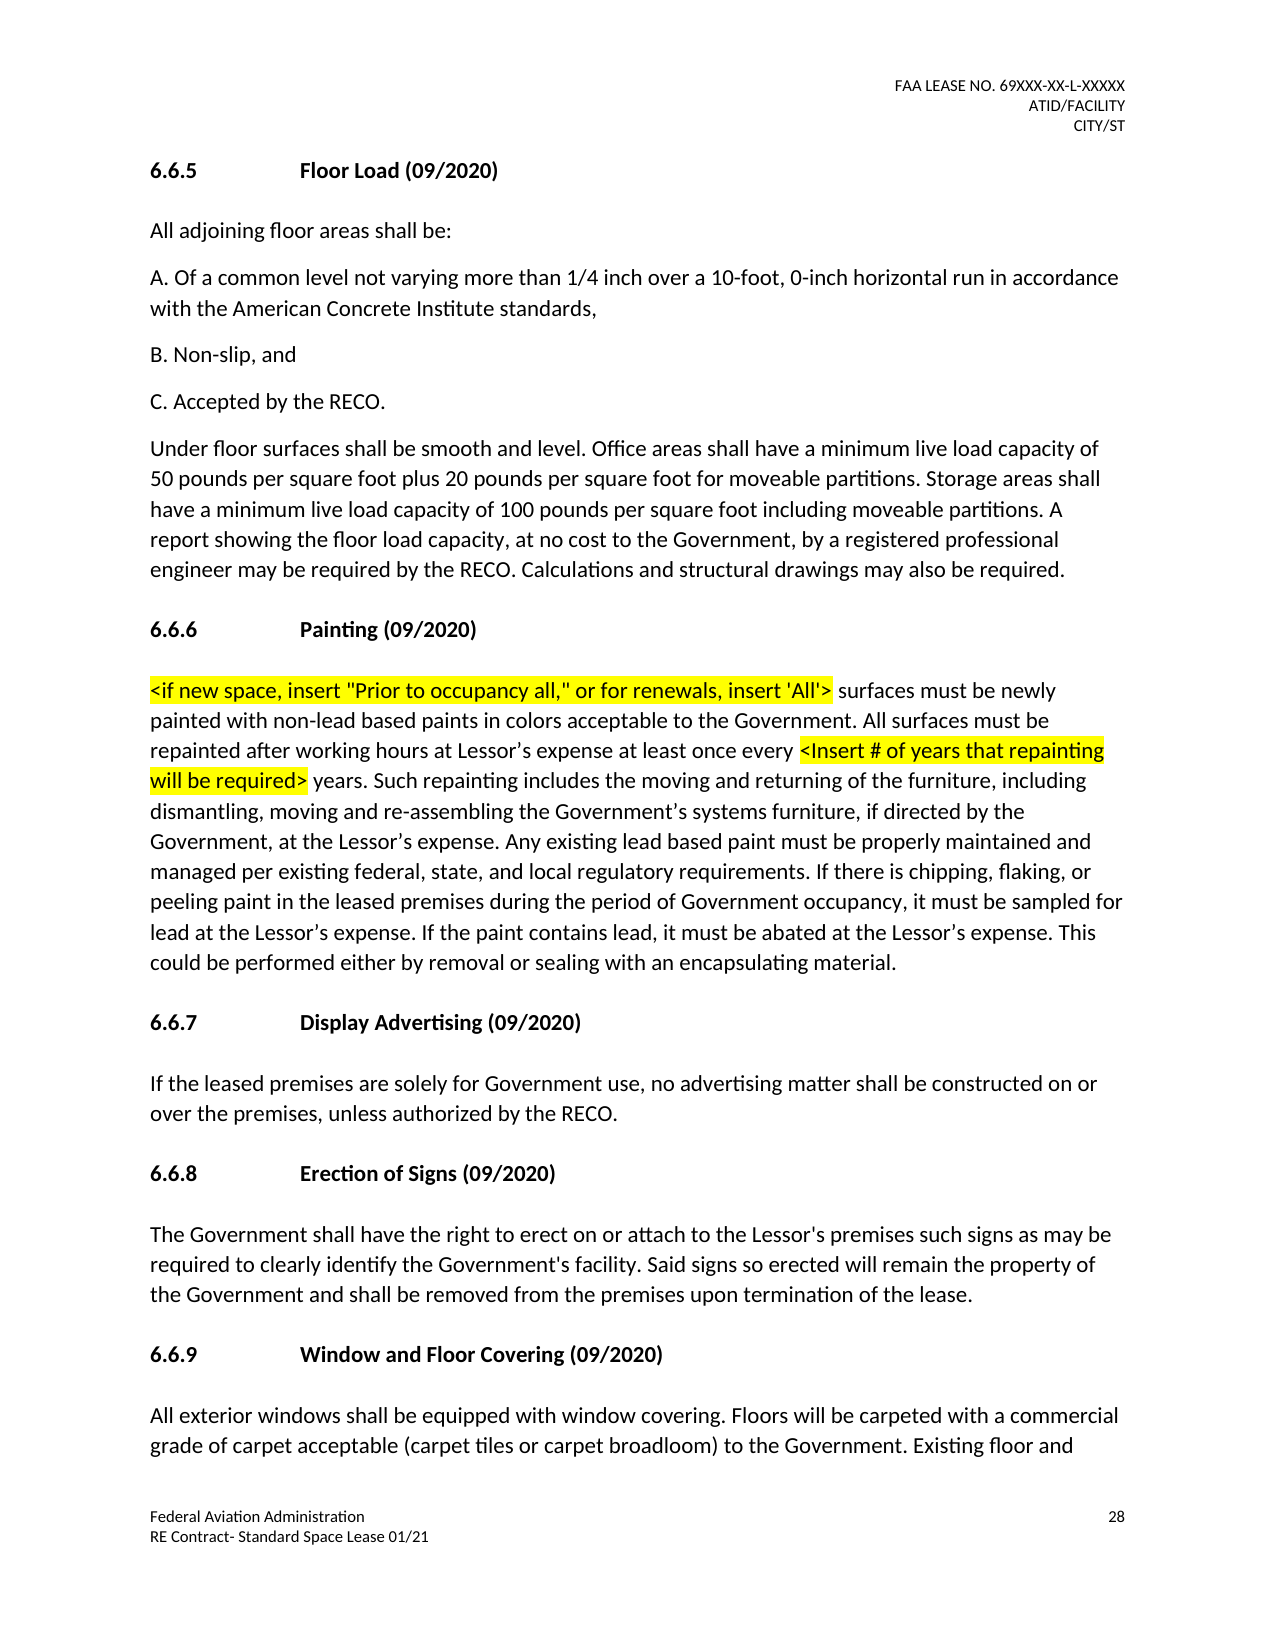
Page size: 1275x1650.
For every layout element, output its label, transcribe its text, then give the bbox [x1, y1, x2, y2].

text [150, 156, 1125, 245]
text B. Non-slip, and [150, 341, 1125, 369]
text A. Of a common level not varying more than 1/4 inch over a 10-foot, 0-inch horizontal run in accordance with the American Concrete Institute standards, [150, 263, 1125, 322]
text C. Accepted by the RECO. [150, 387, 1125, 416]
